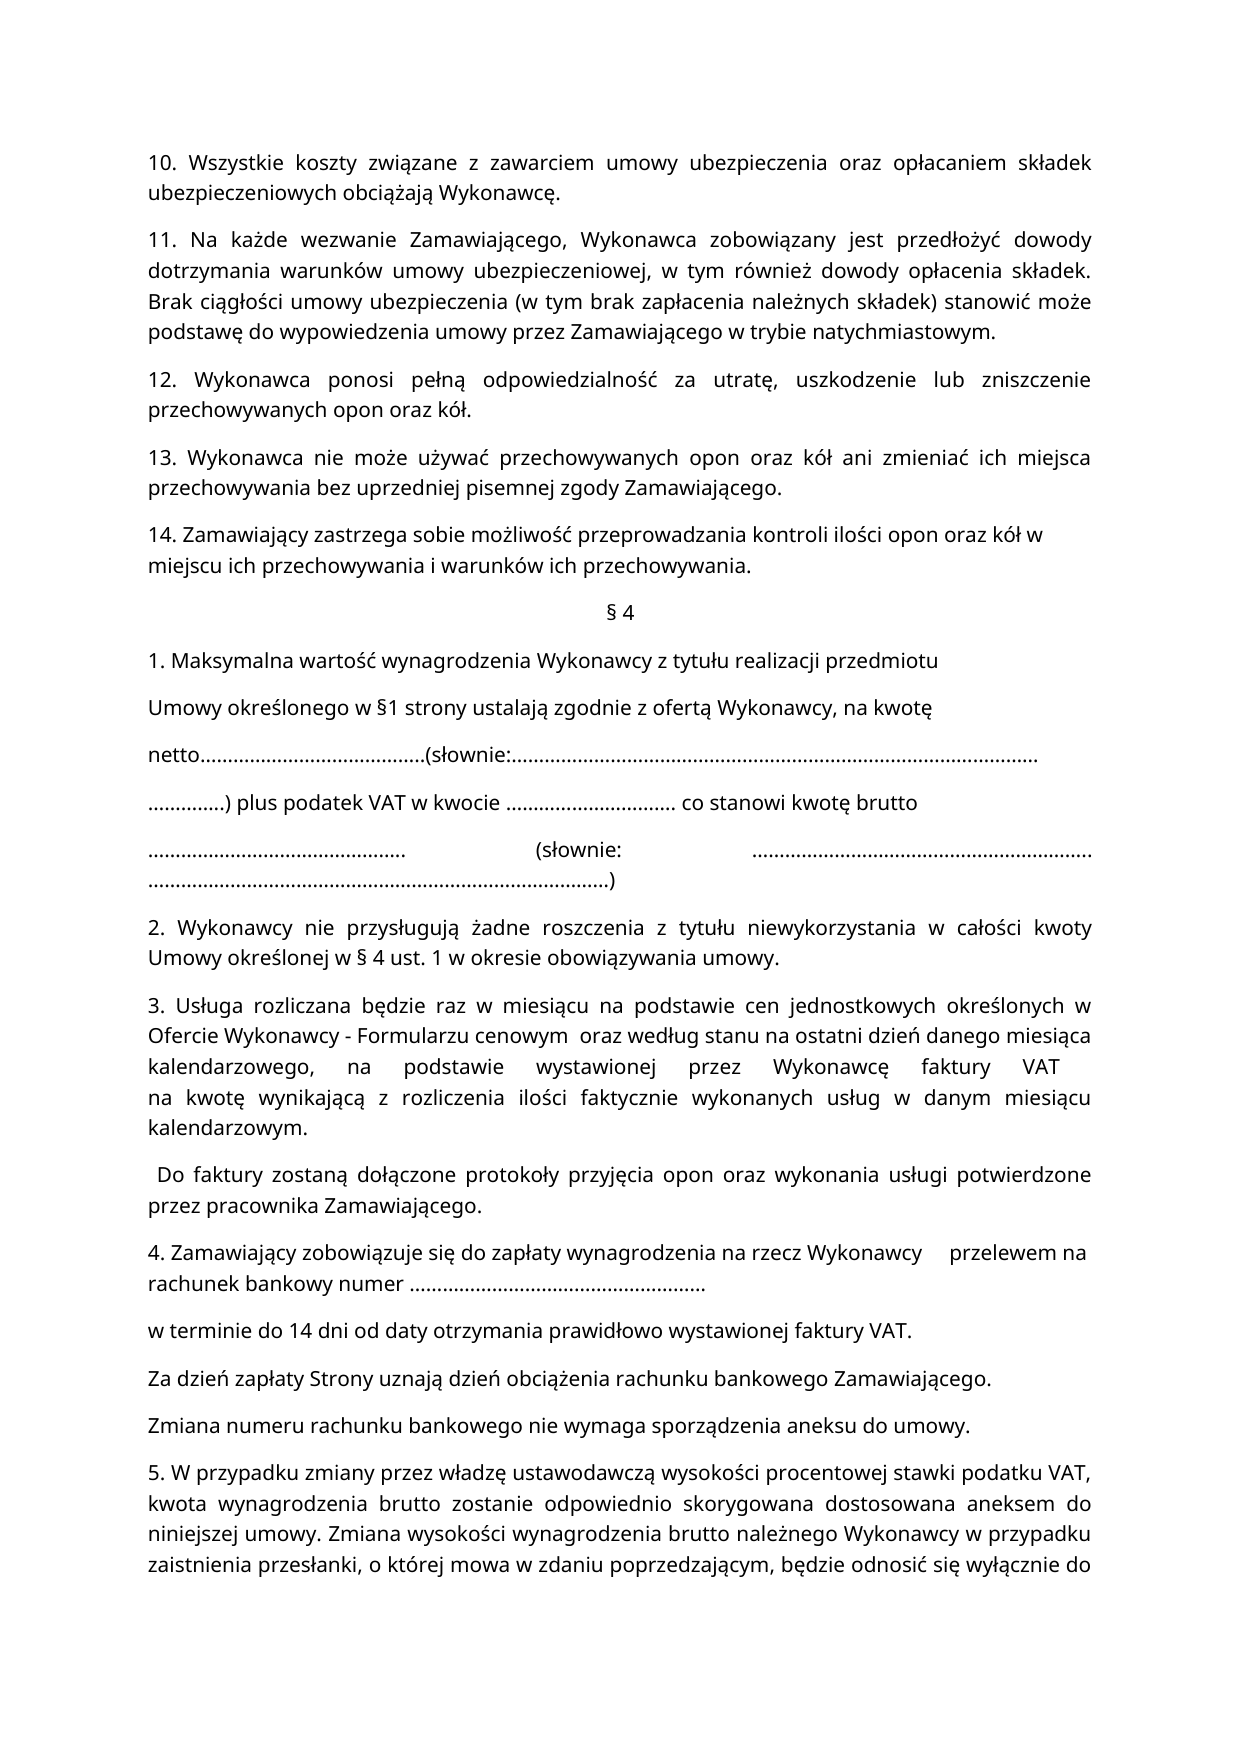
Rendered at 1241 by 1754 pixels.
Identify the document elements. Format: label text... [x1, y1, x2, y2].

text 4. Zamawiający zobowiązuje się do zapłaty wynagrodzenia na rzecz Wykonawcy przelewem na rachunek bankowy numer ……………………………………………… [148, 1238, 1093, 1297]
text …………..) plus podatek VAT w kwocie …………………………. co stanowi kwotę brutto [148, 788, 1093, 816]
text 2. Wykonawcy nie przysługują żadne roszczenia z tytułu niewykorzystania w całości kwoty Umowy określonej w § 4 ust. 1 w okresie obowiązywania umowy. [148, 913, 1093, 972]
text ……………………………………….. (słownie: …………………………………………………….. …………………………………………………………………………) [148, 835, 1093, 894]
text 3. Usługa rozliczana będzie raz w miesiącu na podstawie cen jednostkowych określonych w Ofercie Wykonawcy - Formularzu cenowym oraz według stanu na ostatni dzień danego miesiąca kalendarzowego, na podstawie wystawionej przez Wykonawcę faktury VAT na kwotę wynikającą z rozliczenia ilości faktycznie wykonanych usług w danym miesiącu kalendarzowym. [148, 991, 1093, 1142]
text Do faktury zostaną dołączone protokoły przyjęcia opon oraz wykonania usługi potwierdzone przez pracownika Zamawiającego. [148, 1161, 1093, 1219]
text 11. Na każde wezwanie Zamawiającego, Wykonawca zobowiązany jest przedłożyć dowody dotrzymania warunków umowy ubezpieczeniowej, w tym również dowody opłacenia składek. Brak ciągłości umowy ubezpieczenia (w tym brak zapłacenia należnych składek) stanowić może podstawę do wypowiedzenia umowy przez Zamawiającego w trybie natychmiastowym. [148, 226, 1093, 346]
text Umowy określonego w §1 strony ustalają zgodnie z ofertą Wykonawcy, na kwotę [148, 693, 1093, 721]
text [148, 1458, 1093, 1578]
text 13. Wykonawca nie może używać przechowywanych opon oraz kół ani zmieniać ich miejsca przechowywania bez uprzedniej pisemnej zgody Zamawiającego. [148, 443, 1093, 502]
text w terminie do 14 dni od daty otrzymania prawidłowo wystawionej faktury VAT. [148, 1316, 1093, 1345]
text 14. Zamawiający zastrzega sobie możliwość przeprowadzania kontroli ilości opon oraz kół w miejscu ich przechowywania i warunków ich przechowywania. [148, 521, 1093, 579]
text Zmiana numeru rachunku bankowego nie wymaga sporządzenia aneksu do umowy. [148, 1411, 1093, 1439]
text 12. Wykonawca ponosi pełną odpowiedzialność za utratę, uszkodzenie lub zniszczenie przechowywanych opon oraz kół. [148, 365, 1093, 424]
text § 4 [148, 598, 1093, 627]
text 1. Maksymalna wartość wynagrodzenia Wykonawcy z tytułu realizacji przedmiotu [148, 646, 1093, 674]
text Za dzień zapłaty Strony uznają dzień obciążenia rachunku bankowego Zamawiającego. [148, 1364, 1093, 1392]
text 10. Wszystkie koszty związane z zawarciem umowy ubezpieczenia oraz opłacaniem składek ubezpieczeniowych obciążają Wykonawcę. [148, 148, 1093, 207]
text netto…………………………………..(słownie:…………………………………………………………………………………… [148, 740, 1093, 769]
